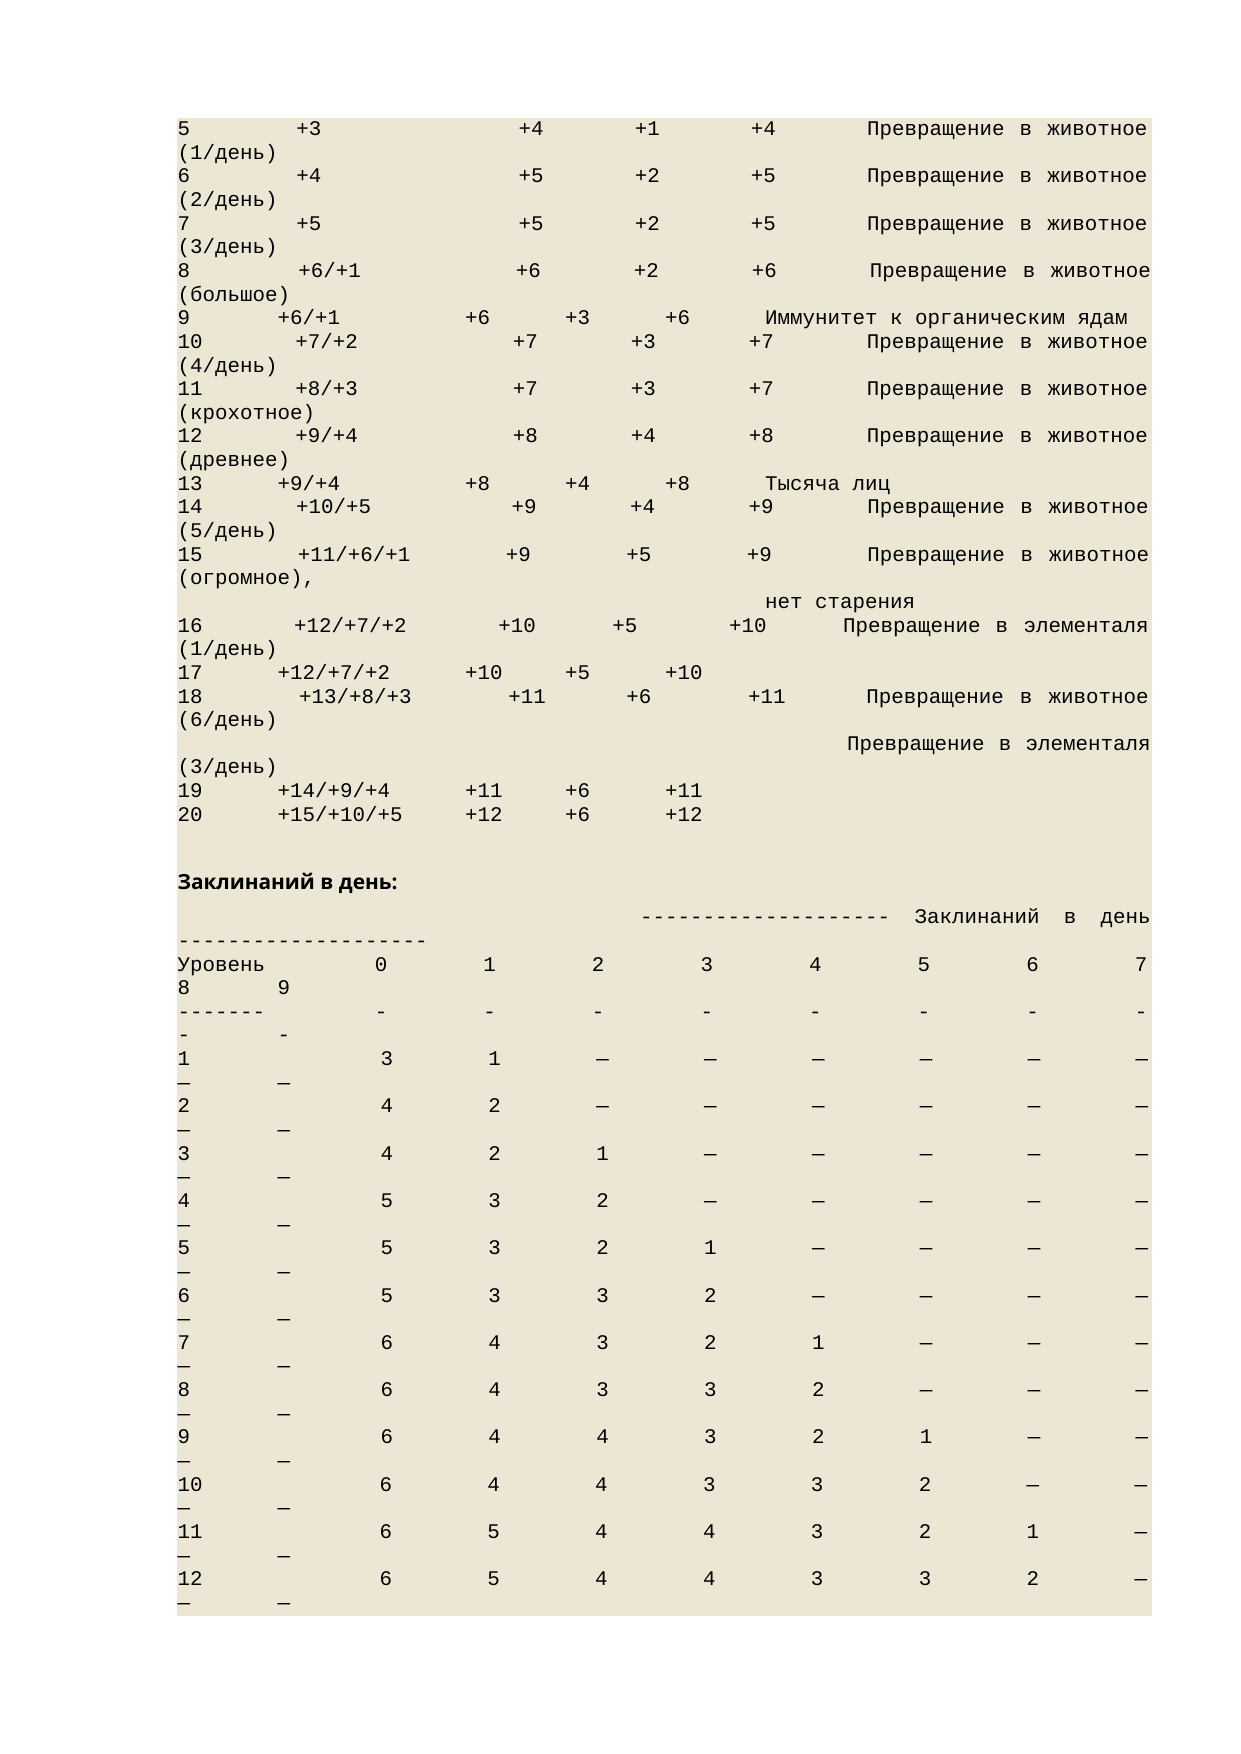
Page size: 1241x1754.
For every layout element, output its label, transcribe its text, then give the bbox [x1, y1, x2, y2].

text Заклинаний в день: [177, 867, 1152, 895]
text 9 6 4 4 3 2 1 — — — — [177, 1426, 1152, 1474]
text 5 5 3 2 1 — — — — — — [177, 1237, 1152, 1284]
text нет старения [177, 591, 1152, 615]
text 2 4 2 — — — — — — — — [177, 1095, 1152, 1143]
text 8 6 4 3 3 2 — — — — — [177, 1379, 1152, 1426]
text Превращение в элементаля (3/день) [177, 733, 1152, 780]
text 11 6 5 4 4 3 2 1 — — — [177, 1521, 1152, 1568]
text 17 +12/+7/+2 +10 +5 +10 [177, 662, 1152, 686]
text 7 +5 +5 +2 +5 Превращение в животное (3/день) [177, 213, 1152, 260]
text ------- - - - - - - - - - - [177, 1001, 1152, 1048]
text 12 6 5 4 4 3 3 2 — — — [177, 1568, 1152, 1616]
text -------------------- Заклинаний в день -------------------- [177, 906, 1152, 953]
text 6 5 3 3 2 — — — — — — [177, 1284, 1152, 1332]
text 19 +14/+9/+4 +11 +6 +11 [177, 780, 1152, 804]
text 13 +9/+4 +8 +4 +8 Тысяча лиц [177, 473, 1152, 496]
text 3 4 2 1 — — — — — — — [177, 1143, 1152, 1190]
text 5 +3 +4 +1 +4 Превращение в животное (1/день) [177, 118, 1152, 165]
text 20 +15/+10/+5 +12 +6 +12 [177, 804, 1152, 827]
text 15 +11/+6/+1 +9 +5 +9 Превращение в животное (огромное), [177, 544, 1152, 591]
text 6 +4 +5 +2 +5 Превращение в животное (2/день) [177, 165, 1152, 213]
text 12 +9/+4 +8 +4 +8 Превращение в животное (древнее) [177, 426, 1152, 473]
text Уровень 0 1 2 3 4 5 6 7 8 9 [177, 953, 1152, 1001]
text 18 +13/+8/+3 +11 +6 +11 Превращение в животное (6/день) [177, 686, 1152, 733]
text 10 +7/+2 +7 +3 +7 Превращение в животное (4/день) [177, 331, 1152, 378]
text 10 6 4 4 3 3 2 — — — — [177, 1474, 1152, 1521]
text 4 5 3 2 — — — — — — — [177, 1190, 1152, 1237]
text 9 +6/+1 +6 +3 +6 Иммунитет к органическим ядам [177, 307, 1152, 331]
text 11 +8/+3 +7 +3 +7 Превращение в животное (крохотное) [177, 378, 1152, 426]
text 1 3 1 — — — — — — — — [177, 1048, 1152, 1095]
text 14 +10/+5 +9 +4 +9 Превращение в животное (5/день) [177, 496, 1152, 544]
text 8 +6/+1 +6 +2 +6 Превращение в животное (большое) [177, 260, 1152, 307]
text 7 6 4 3 2 1 — — — — — [177, 1332, 1152, 1379]
text 16 +12/+7/+2 +10 +5 +10 Превращение в элементаля (1/день) [177, 615, 1152, 662]
